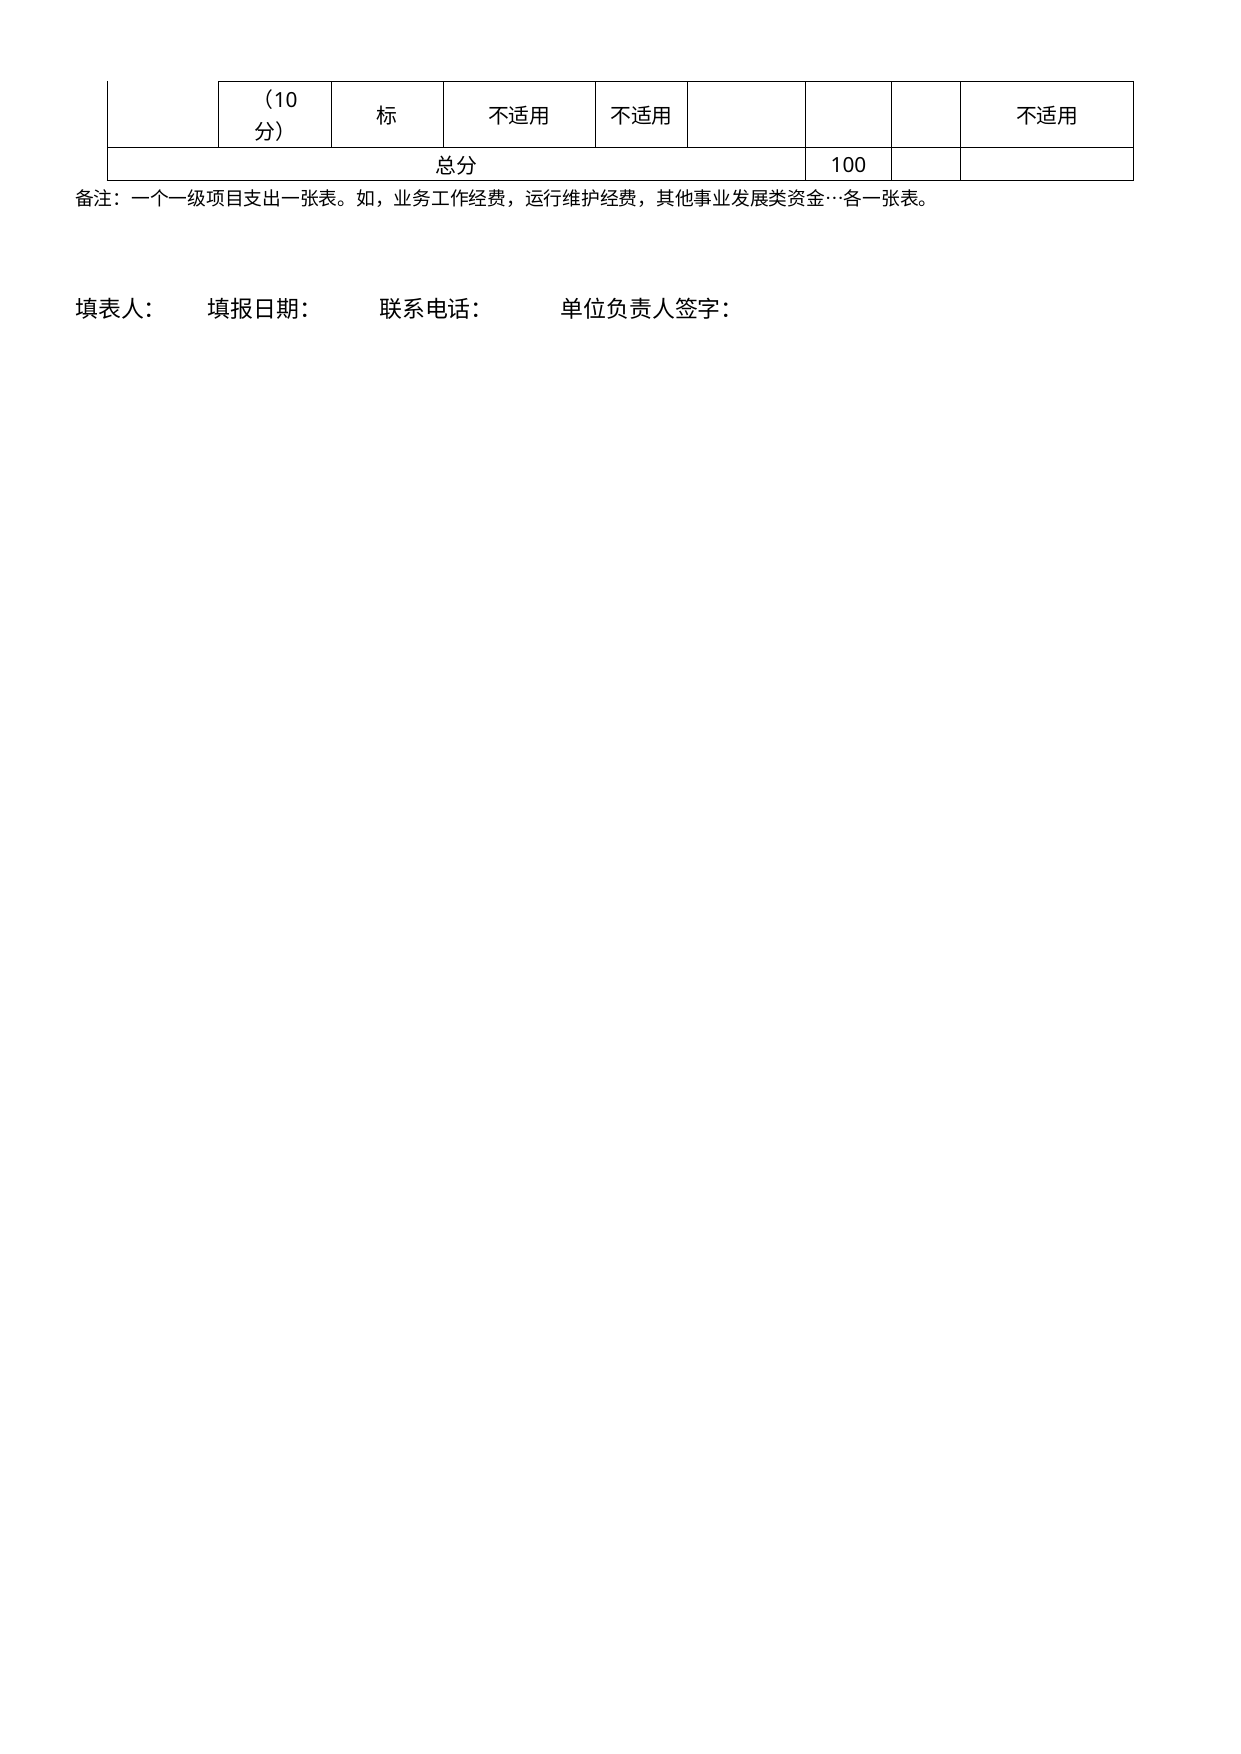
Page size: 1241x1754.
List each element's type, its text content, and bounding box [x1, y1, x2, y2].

table_cell 不适用 [596, 82, 687, 147]
table_cell [892, 148, 960, 180]
table_cell 服务对象满意度指标 [332, 82, 443, 147]
text 填表人： 填报日期： 联系电话： 单位负责人签字： [75, 276, 1165, 341]
table_cell 100 [806, 148, 891, 180]
table_cell 不适用 [444, 82, 595, 147]
table_cell 不适用 [961, 82, 1133, 147]
table_cell 总分 [108, 148, 805, 180]
table_cell 满意度 指标 （10分） [219, 82, 331, 147]
table_cell [806, 82, 891, 147]
table_cell [892, 82, 960, 147]
text 备注：一个一级项目支出一张表。如，业务工作经费，运行维护经费，其他事业发展类资金…各一张表。 [75, 181, 1165, 214]
table_cell [961, 148, 1133, 180]
table_cell [688, 82, 805, 147]
